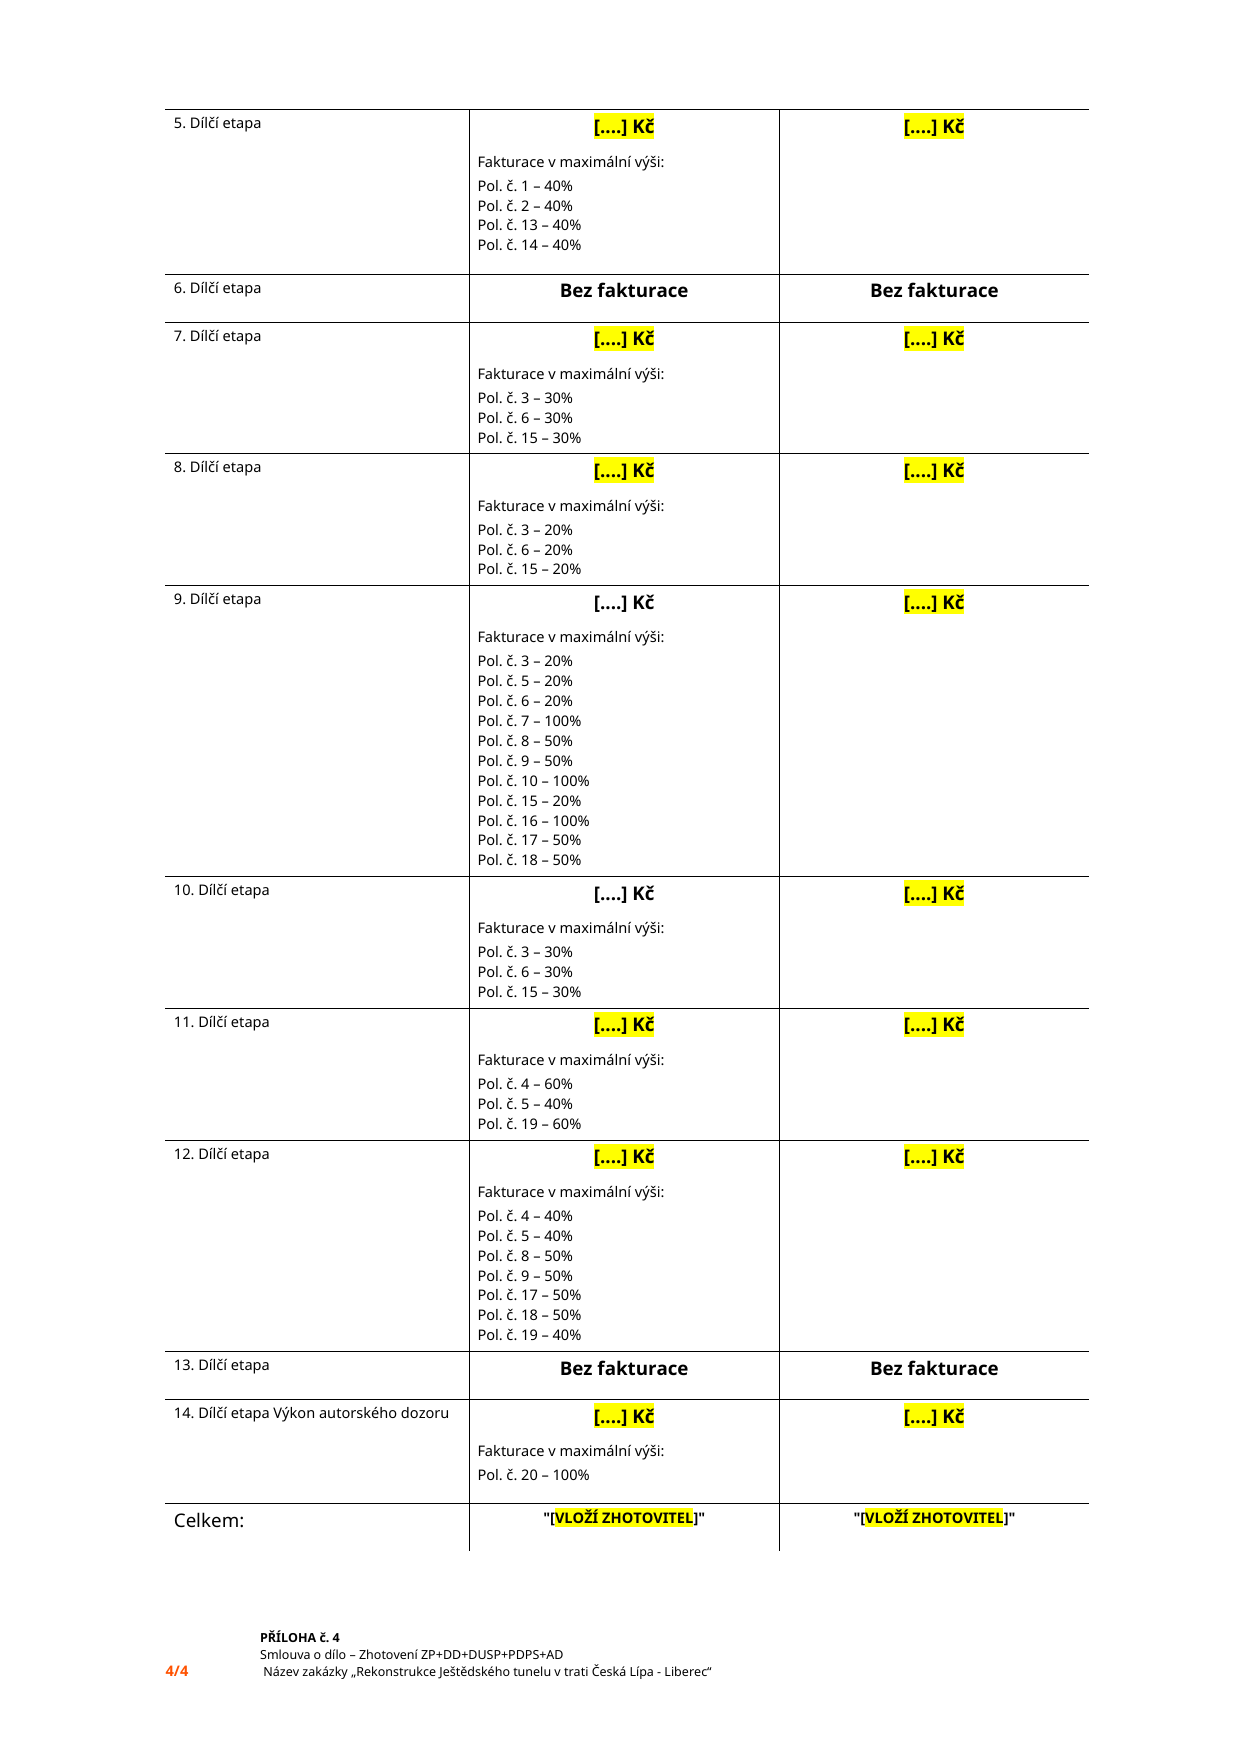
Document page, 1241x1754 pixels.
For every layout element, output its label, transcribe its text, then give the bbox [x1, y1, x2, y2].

table_cell [....] Kč [780, 877, 1089, 1008]
table_cell Bez fakturace [780, 275, 1089, 321]
table_cell 10. Dílčí etapa [165, 877, 469, 1008]
table_cell 6. Dílčí etapa [165, 275, 469, 321]
table_cell [....] Kč Fakturace v maximální výši: Pol. č. 3 – 20% Pol. č. 6 – 20% Pol. č. 15 – 20% [470, 454, 779, 585]
table_cell "[VLOŽÍ ZHOTOVITEL]" [780, 1504, 1089, 1551]
table_cell 13. Dílčí etapa [165, 1352, 469, 1399]
table_cell 7. Dílčí etapa [165, 323, 469, 453]
table_cell [....] Kč [780, 1009, 1089, 1139]
table_cell [....] Kč [780, 454, 1089, 585]
table_cell [....] Kč Fakturace v maximální výši: Pol. č. 4 – 40% Pol. č. 5 – 40% Pol. č. 8 – 50% Pol. č. 9 – 50% Pol. č. 17 – 50% Pol. č. 18 – 50% Pol. č. 19 – 40% [470, 1141, 779, 1351]
table_cell 9. Dílčí etapa [165, 586, 469, 876]
table_cell [....] Kč Fakturace v maximální výši: Pol. č. 3 – 30% Pol. č. 6 – 30% Pol. č. 15 – 30% [470, 323, 779, 453]
table_cell [....] Kč Fakturace v maximální výši: Pol. č. 20 – 100% [470, 1400, 779, 1503]
table_cell [....] Kč [780, 586, 1089, 876]
table_cell 11. Dílčí etapa [165, 1009, 469, 1139]
table_cell [....] Kč [780, 1141, 1089, 1351]
table_cell Bez fakturace [470, 275, 779, 321]
table_cell 14. Dílčí etapa Výkon autorského dozoru [165, 1400, 469, 1503]
table_cell Bez fakturace [780, 1352, 1089, 1399]
table_cell 8. Dílčí etapa [165, 454, 469, 585]
table_cell [....] Kč [780, 323, 1089, 453]
table_cell [....] Kč Fakturace v maximální výši: Pol. č. 4 – 60% Pol. č. 5 – 40% Pol. č. 19 – 60% [470, 1009, 779, 1139]
table_cell Bez fakturace [470, 1352, 779, 1399]
table_cell Celkem: [165, 1504, 469, 1551]
table_cell [....] Kč Fakturace v maximální výši: Pol. č. 1 – 40% Pol. č. 2 – 40% Pol. č. 13 – 40% Pol. č. 14 – 40% [470, 110, 779, 273]
table_cell [....] Kč Fakturace v maximální výši: Pol. č. 3 – 30% Pol. č. 6 – 30% Pol. č. 15 – 30% [470, 877, 779, 1008]
table_cell 12. Dílčí etapa [165, 1141, 469, 1351]
table_cell [....] Kč Fakturace v maximální výši: Pol. č. 3 – 20% Pol. č. 5 – 20% Pol. č. 6 – 20% Pol. č. 7 – 100% Pol. č. 8 – 50% Pol. č. 9 – 50% Pol. č. 10 – 100% Pol. č. 15 – 20% Pol. č. 16 – 100% Pol. č. 17 – 50% Pol. č. 18 – 50% [470, 586, 779, 876]
table_cell [....] Kč [780, 1400, 1089, 1503]
table_cell "[VLOŽÍ ZHOTOVITEL]" [470, 1504, 779, 1551]
table_cell [....] Kč [780, 110, 1089, 273]
table_cell 5. Dílčí etapa [165, 110, 469, 273]
